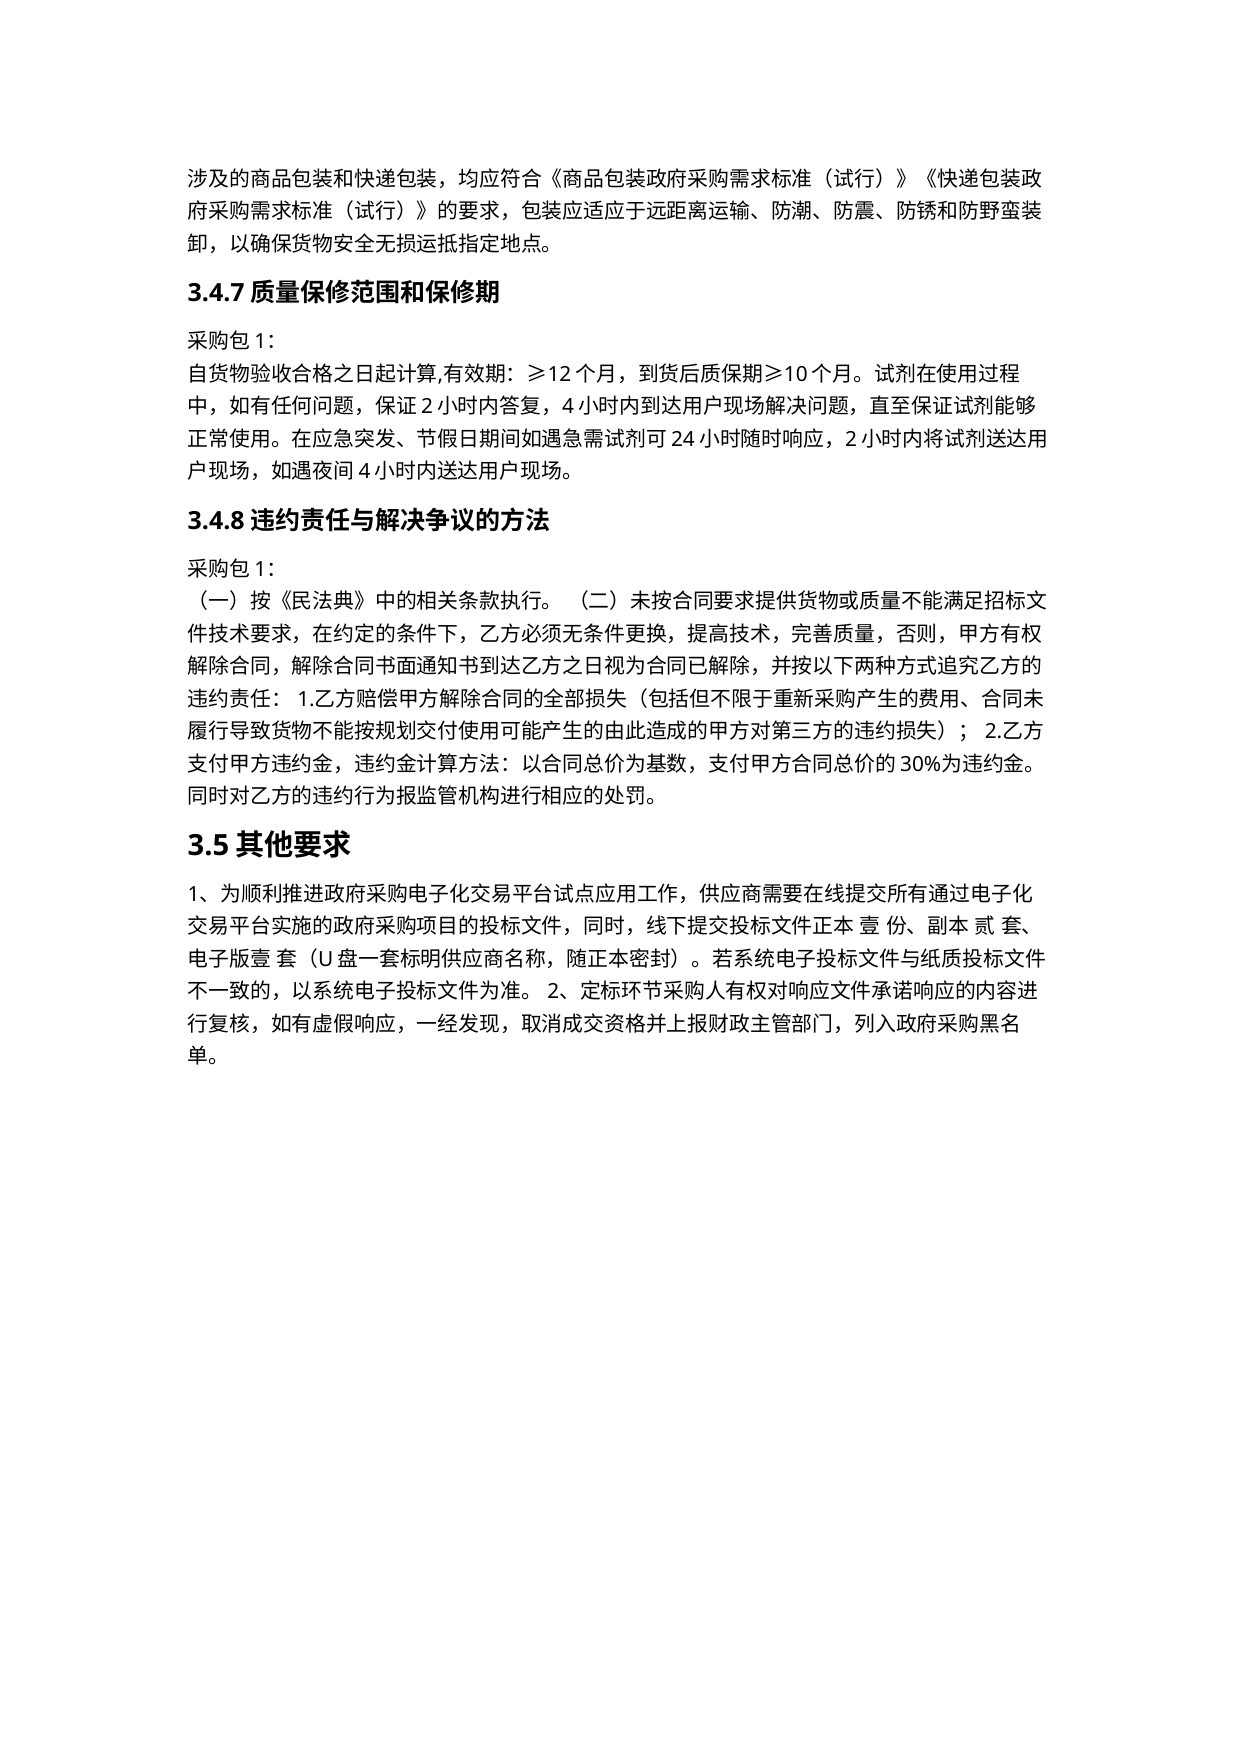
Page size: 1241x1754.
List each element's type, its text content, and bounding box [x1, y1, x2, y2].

text 采购包1： [187, 552, 1053, 584]
text （一）按《民法典》中的相关条款执行。 （二）未按合同要求提供货物或质量不能满足招标文件技术要求，在约定的条件下，乙方必须无条件更换，提高技术，完善质量，否则，甲方有权解除合同，解除合同书面通知书到达乙方之日视为合同已解除，并按以下两种方式追究乙方的违约责任： 1.乙方赔偿甲方解除合同的全部损失（包括但不限于重新采购产生的费用、合同未履行导致货物不能按规划交付使用可能产生的由此造成的甲方对第三方的违约损失）； 2.乙方支付甲方违约金，违约金计算方法：以合同总价为基数，支付甲方合同总价的30%为违约金。同时对乙方的违约行为报监管机构进行相应的处罚。 [187, 584, 1053, 812]
text 1、为顺利推进政府采购电子化交易平台试点应用工作，供应商需要在线提交所有通过电子化交易平台实施的政府采购项目的投标文件，同时，线下提交投标文件正本 壹 份、副本 贰 套、电子版壹 套（U盘一套标明供应商名称，随正本密封）。若系统电子投标文件与纸质投标文件不一致的，以系统电子投标文件为准。 2、定标环节采购人有权对响应文件承诺响应的内容进行复核，如有虚假响应，一经发现，取消成交资格并上报财政主管部门，列入政府采购黑名单。 [187, 877, 1053, 1072]
text 采购包1： [187, 324, 1053, 357]
text 自货物验收合格之日起计算,有效期：≥12个月，到货后质保期≥10个月。试剂在使用过程中，如有任何问题，保证2小时内答复，4小时内到达用户现场解决问题，直至保证试剂能够正常使用。在应急突发、节假日期间如遇急需试剂可24小时随时响应，2小时内将试剂送达用户现场，如遇夜间4小时内送达用户现场。 [187, 357, 1053, 487]
text 涉及的商品包装和快递包装，均应符合《商品包装政府采购需求标准（试行）》《快递包装政府采购需求标准（试行）》的要求，包装应适应于远距离运输、防潮、防震、防锈和防野蛮装卸，以确保货物安全无损运抵指定地点。 [187, 162, 1053, 259]
text 3.4.8违约责任与解决争议的方法 [187, 487, 1053, 552]
text 3.4.7质量保修范围和保修期 [187, 259, 1053, 324]
text 3.5其他要求 [187, 812, 1053, 877]
